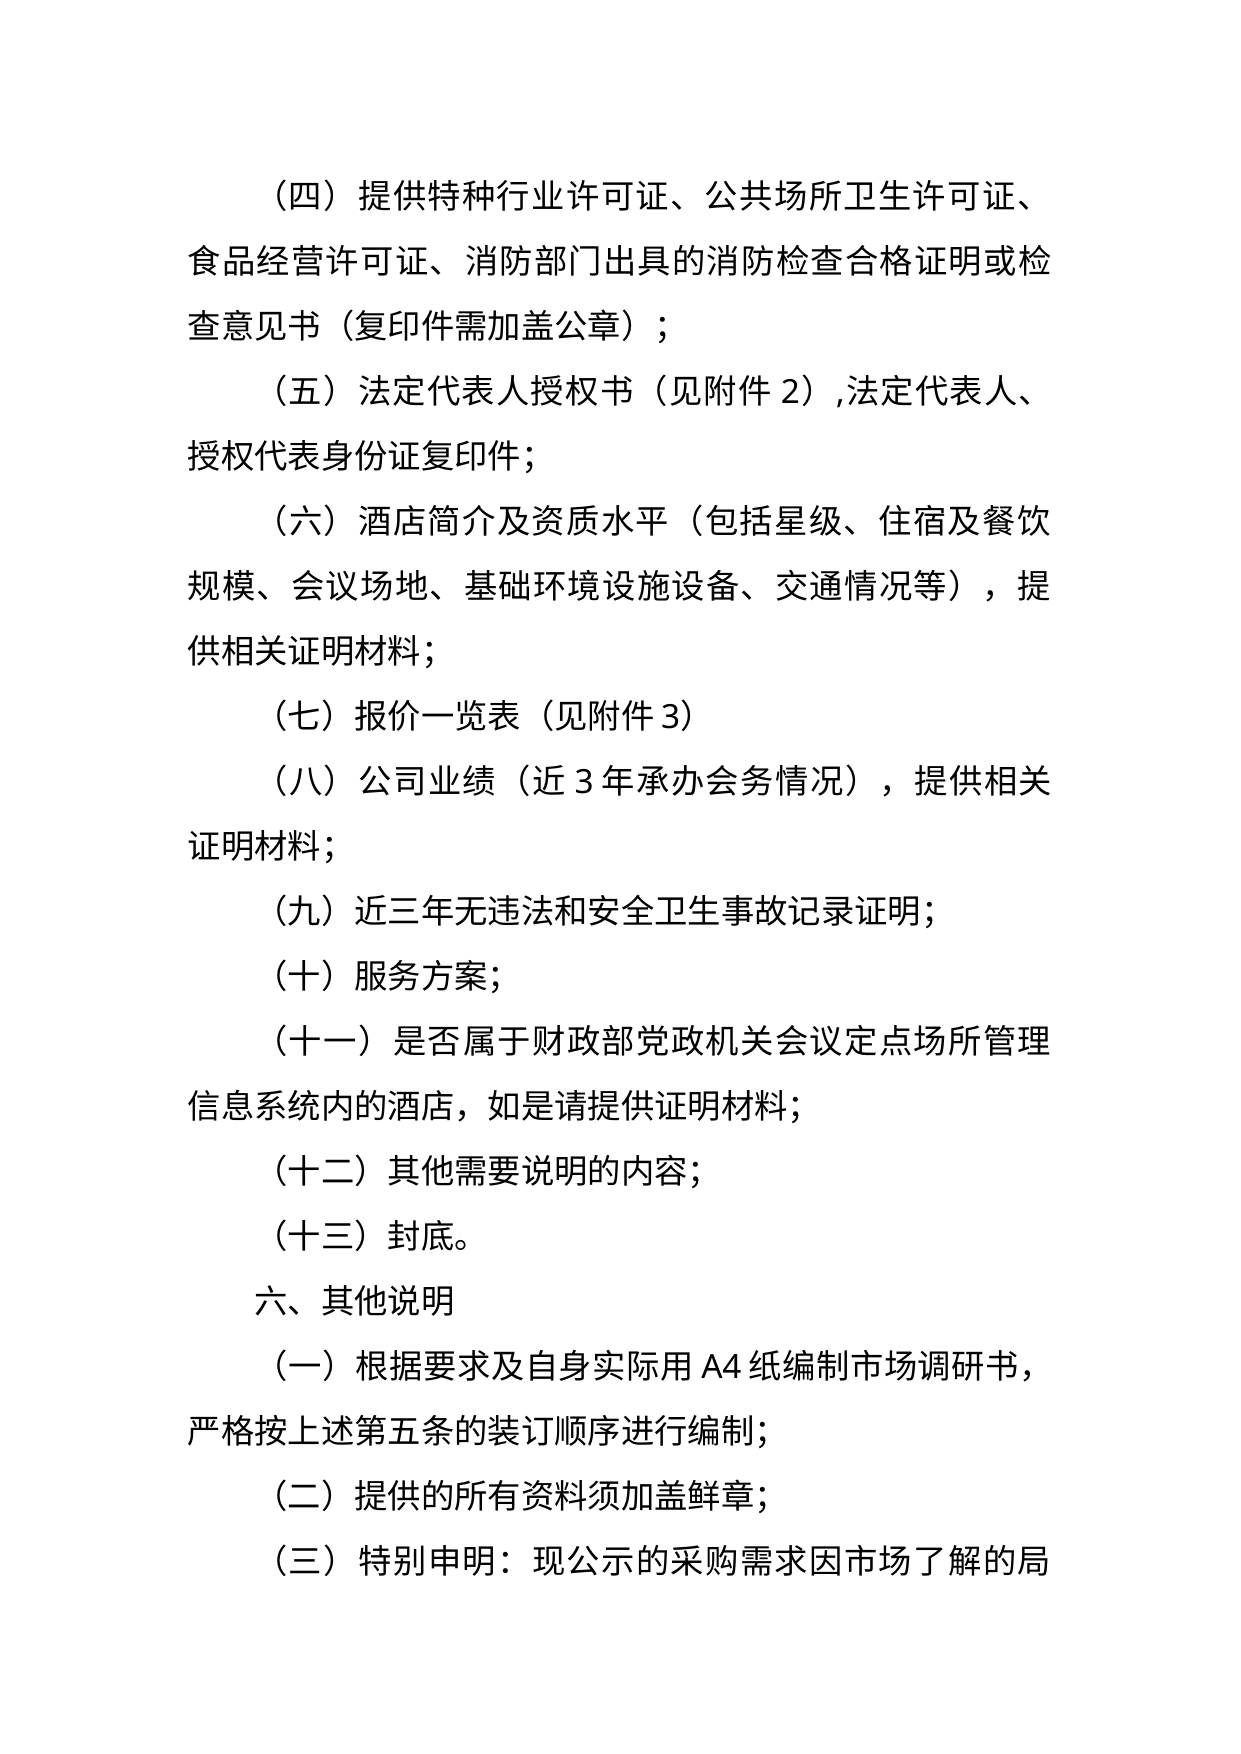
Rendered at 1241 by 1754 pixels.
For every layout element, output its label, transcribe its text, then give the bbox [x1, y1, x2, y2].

text （六）酒店简介及资质水平（包括星级、住宿及餐饮规模、会议场地、基础环境设施设备、交通情况等），提供相关证明材料； [187, 487, 1053, 682]
text （九）近三年无违法和安全卫生事故记录证明； [187, 877, 1053, 942]
text 六、其他说明 [187, 1267, 1053, 1332]
text （八）公司业绩（近3年承办会务情况），提供相关证明材料； [187, 747, 1053, 877]
text （十一）是否属于财政部党政机关会议定点场所管理信息系统内的酒店，如是请提供证明材料； [187, 1007, 1053, 1137]
text （五）法定代表人授权书（见附件2）,法定代表人、授权代表身份证复印件； [187, 357, 1053, 487]
text （十）服务方案； [187, 942, 1053, 1007]
text （二）提供的所有资料须加盖鲜章； [187, 1462, 1053, 1527]
text （一）根据要求及自身实际用A4纸编制市场调研书，严格按上述第五条的装订顺序进行编制； [187, 1332, 1053, 1462]
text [187, 1527, 1053, 1592]
text （四）提供特种行业许可证、公共场所卫生许可证、食品经营许可证、消防部门出具的消防检查合格证明或检查意见书（复印件需加盖公章）； [187, 162, 1053, 357]
text （七）报价一览表（见附件3） [187, 682, 1053, 747]
text （十二）其他需要说明的内容； [187, 1137, 1053, 1202]
text （十三）封底。 [187, 1202, 1053, 1267]
